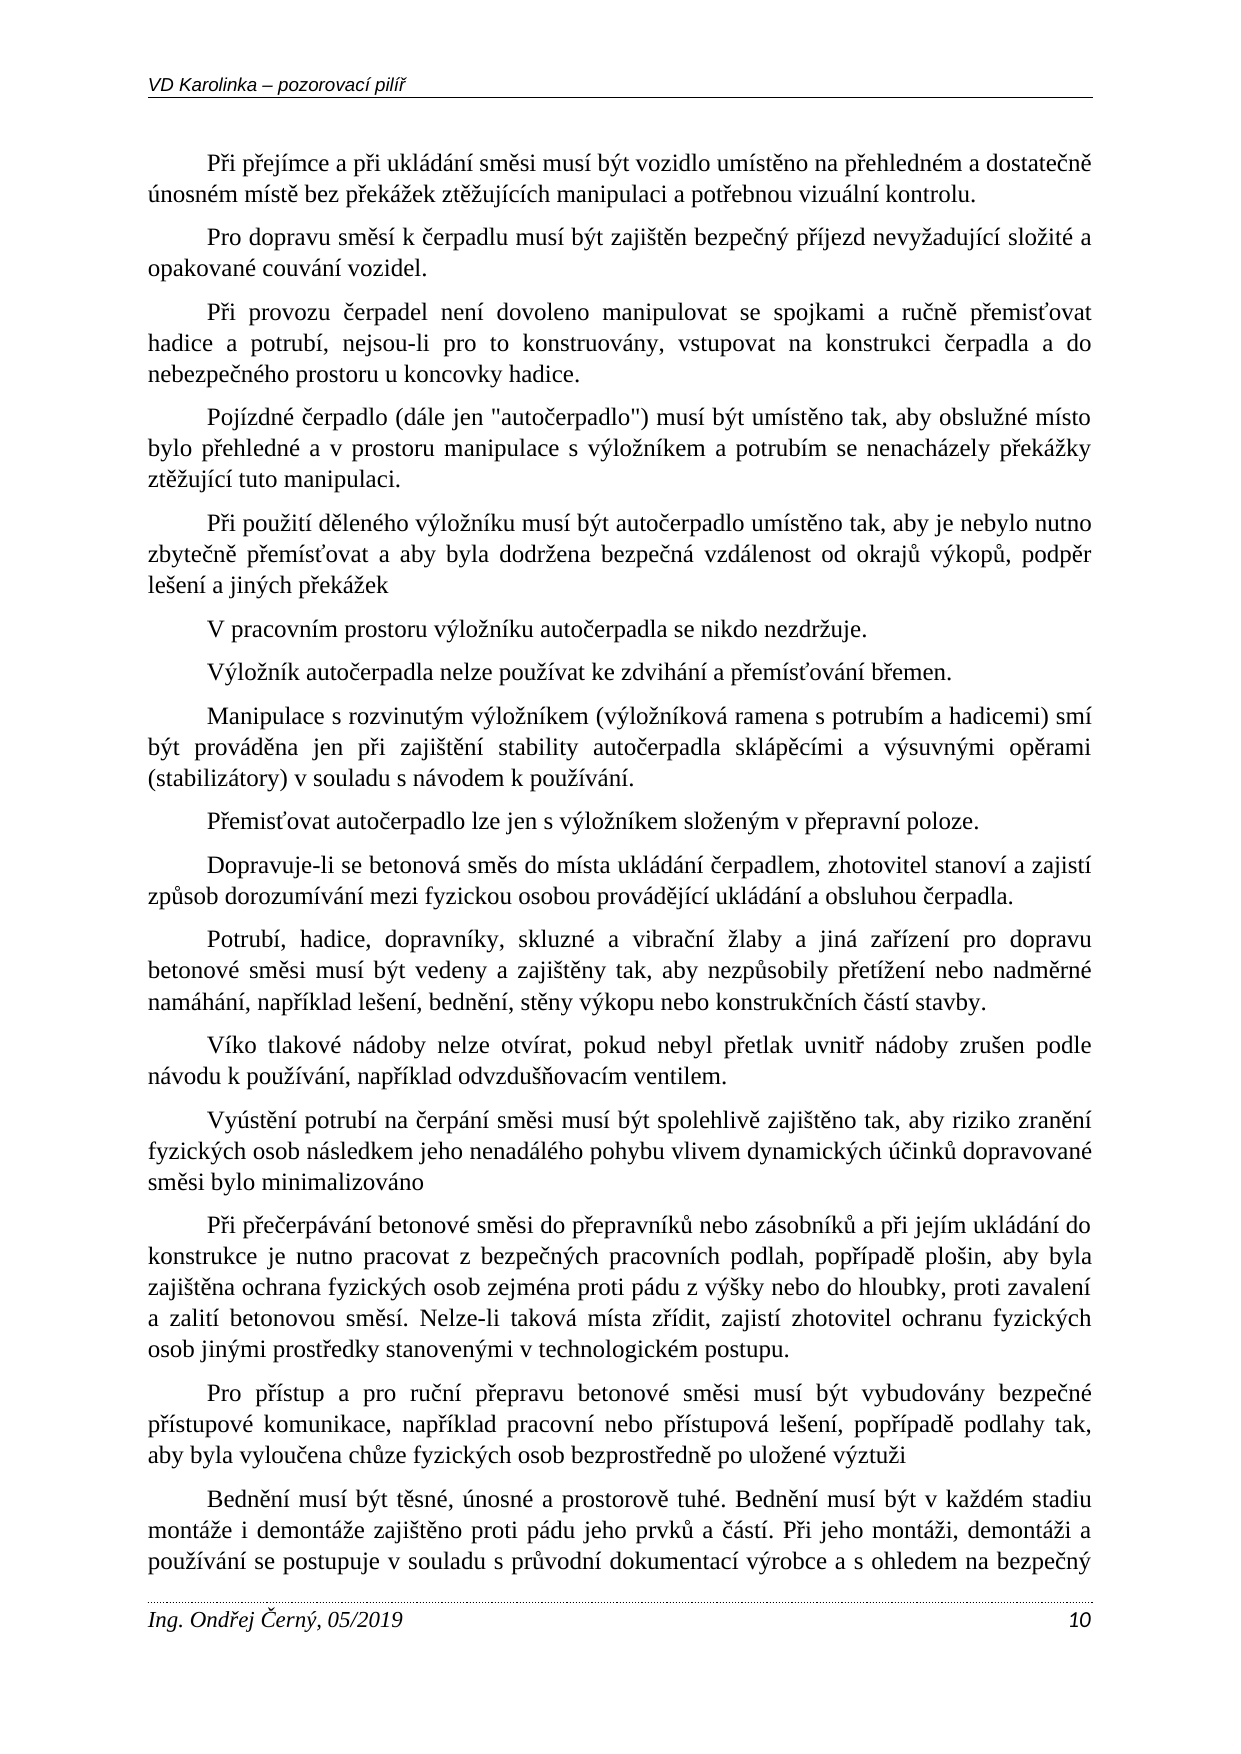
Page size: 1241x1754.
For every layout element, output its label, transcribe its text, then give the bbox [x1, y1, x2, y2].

text Potrubí, hadice, dopravníky, skluzné a vibrační žlaby a jiná zařízení pro dopravu betonové směsi musí být vedeny a zajištěny tak, aby nezpůsobily přetížení nebo nadměrné namáhání, například lešení, bednění, stěny výkopu nebo konstrukčních částí stavby. [148, 924, 1093, 1015]
text Dopravuje-li se betonová směs do místa ukládání čerpadlem, zhotovitel stanoví a zajistí způsob dorozumívání mezi fyzickou osobou provádějící ukládání a obsluhou čerpadla. [148, 850, 1093, 910]
text Vyústění potrubí na čerpání směsi musí být spolehlivě zajištěno tak, aby riziko zranění fyzických osob následkem jeho nenadálého pohybu vlivem dynamických účinků dopravované směsi bylo minimalizováno [148, 1105, 1093, 1196]
text Při přečerpávání betonové směsi do přepravníků nebo zásobníků a při jejím ukládání do konstrukce je nutno pracovat z bezpečných pracovních podlah, popřípadě plošin, aby byla zajištěna ochrana fyzických osob zejména proti pádu z výšky nebo do hloubky, proti zavalení a zalití betonovou směsí. Nelze-li taková místa zřídit, zajistí zhotovitel ochranu fyzických osob jinými prostředky stanovenými v technologickém postupu. [148, 1210, 1093, 1363]
text Při přejímce a při ukládání směsi musí být vozidlo umístěno na přehledném a dostatečně únosném místě bez překážek ztěžujících manipulaci a potřebnou vizuální kontrolu. [148, 148, 1093, 207]
text Manipulace s rozvinutým výložníkem (výložníková ramena s potrubím a hadicemi) smí být prováděna jen při zajištění stability autočerpadla sklápěcími a výsuvnými opěrami (stabilizátory) v souladu s návodem k používání. [148, 701, 1093, 792]
text Pro dopravu směsí k čerpadlu musí být zajištěn bezpečný příjezd nevyžadující složité a opakované couvání vozidel. [148, 222, 1093, 282]
text Při použití děleného výložníku musí být autočerpadlo umístěno tak, aby je nebylo nutno zbytečně přemísťovat a aby byla dodržena bezpečná vzdálenost od okrajů výkopů, podpěr lešení a jiných překážek [148, 508, 1093, 599]
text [148, 1484, 1093, 1574]
text Víko tlakové nádoby nelze otvírat, pokud nebyl přetlak uvnitř nádoby zrušen podle návodu k používání, například odvzdušňovacím ventilem. [148, 1030, 1093, 1090]
text V pracovním prostoru výložníku autočerpadla se nikdo nezdržuje. [148, 614, 1093, 642]
text Při provozu čerpadel není dovoleno manipulovat se spojkami a ručně přemisťovat hadice a potrubí, nejsou-li pro to konstruovány, vstupovat na konstrukci čerpadla a do nebezpečného prostoru u koncovky hadice. [148, 297, 1093, 388]
text Pojízdné čerpadlo (dále jen "autočerpadlo") musí být umístěno tak, aby obslužné místo bylo přehledné a v prostoru manipulace s výložníkem a potrubím se nenacházely překážky ztěžující tuto manipulaci. [148, 402, 1093, 493]
text Přemisťovat autočerpadlo lze jen s výložníkem složeným v přepravní poloze. [148, 806, 1093, 835]
text Pro přístup a pro ruční přepravu betonové směsi musí být vybudovány bezpečné přístupové komunikace, například pracovní nebo přístupová lešení, popřípadě podlahy tak, aby byla vyloučena chůze fyzických osob bezprostředně po uložené výztuži [148, 1378, 1093, 1469]
text Výložník autočerpadla nelze používat ke zdvihání a přemísťování břemen. [148, 657, 1093, 686]
